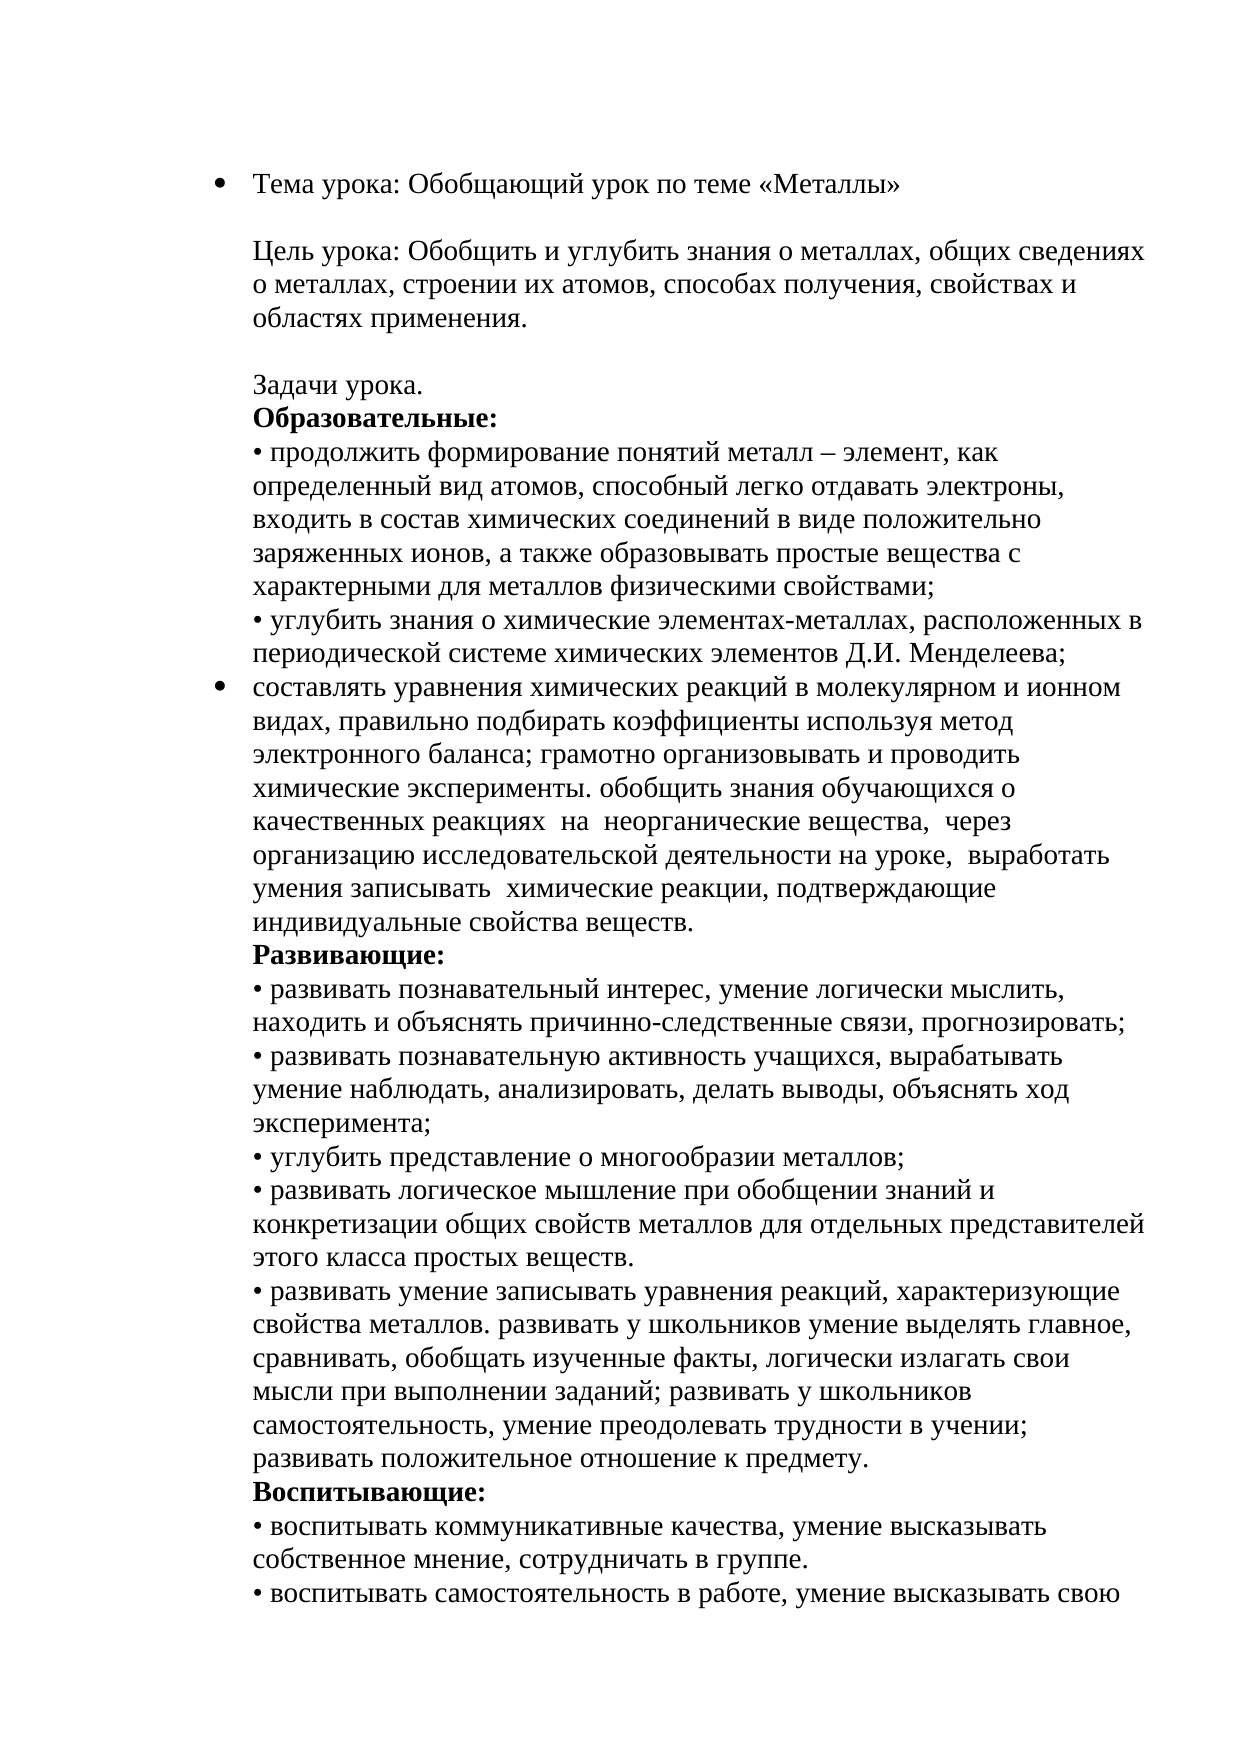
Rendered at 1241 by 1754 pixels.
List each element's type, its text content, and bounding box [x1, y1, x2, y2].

list Тема урока: Обобщающий урок по теме «Металлы» Цель урока: Обобщить и углубить знания о металлах, общих сведениях о металлах, строении их атомов, способах получения, свойствах и областях применения. Задачи урока. Образовательные: • продолжить формирование понятий металл – элемент, как определенный вид атомов, способный легко отдавать электроны, входить в состав химических соединений в виде положительно заряженных ионов, а также образовывать простые вещества с характерными для металлов физическими свойствами; • углубить знания о химические элементах-металлах, расположенных в периодической системе химических элементов Д.И. Менделеева; [215, 166, 1152, 669]
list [215, 669, 1152, 1608]
